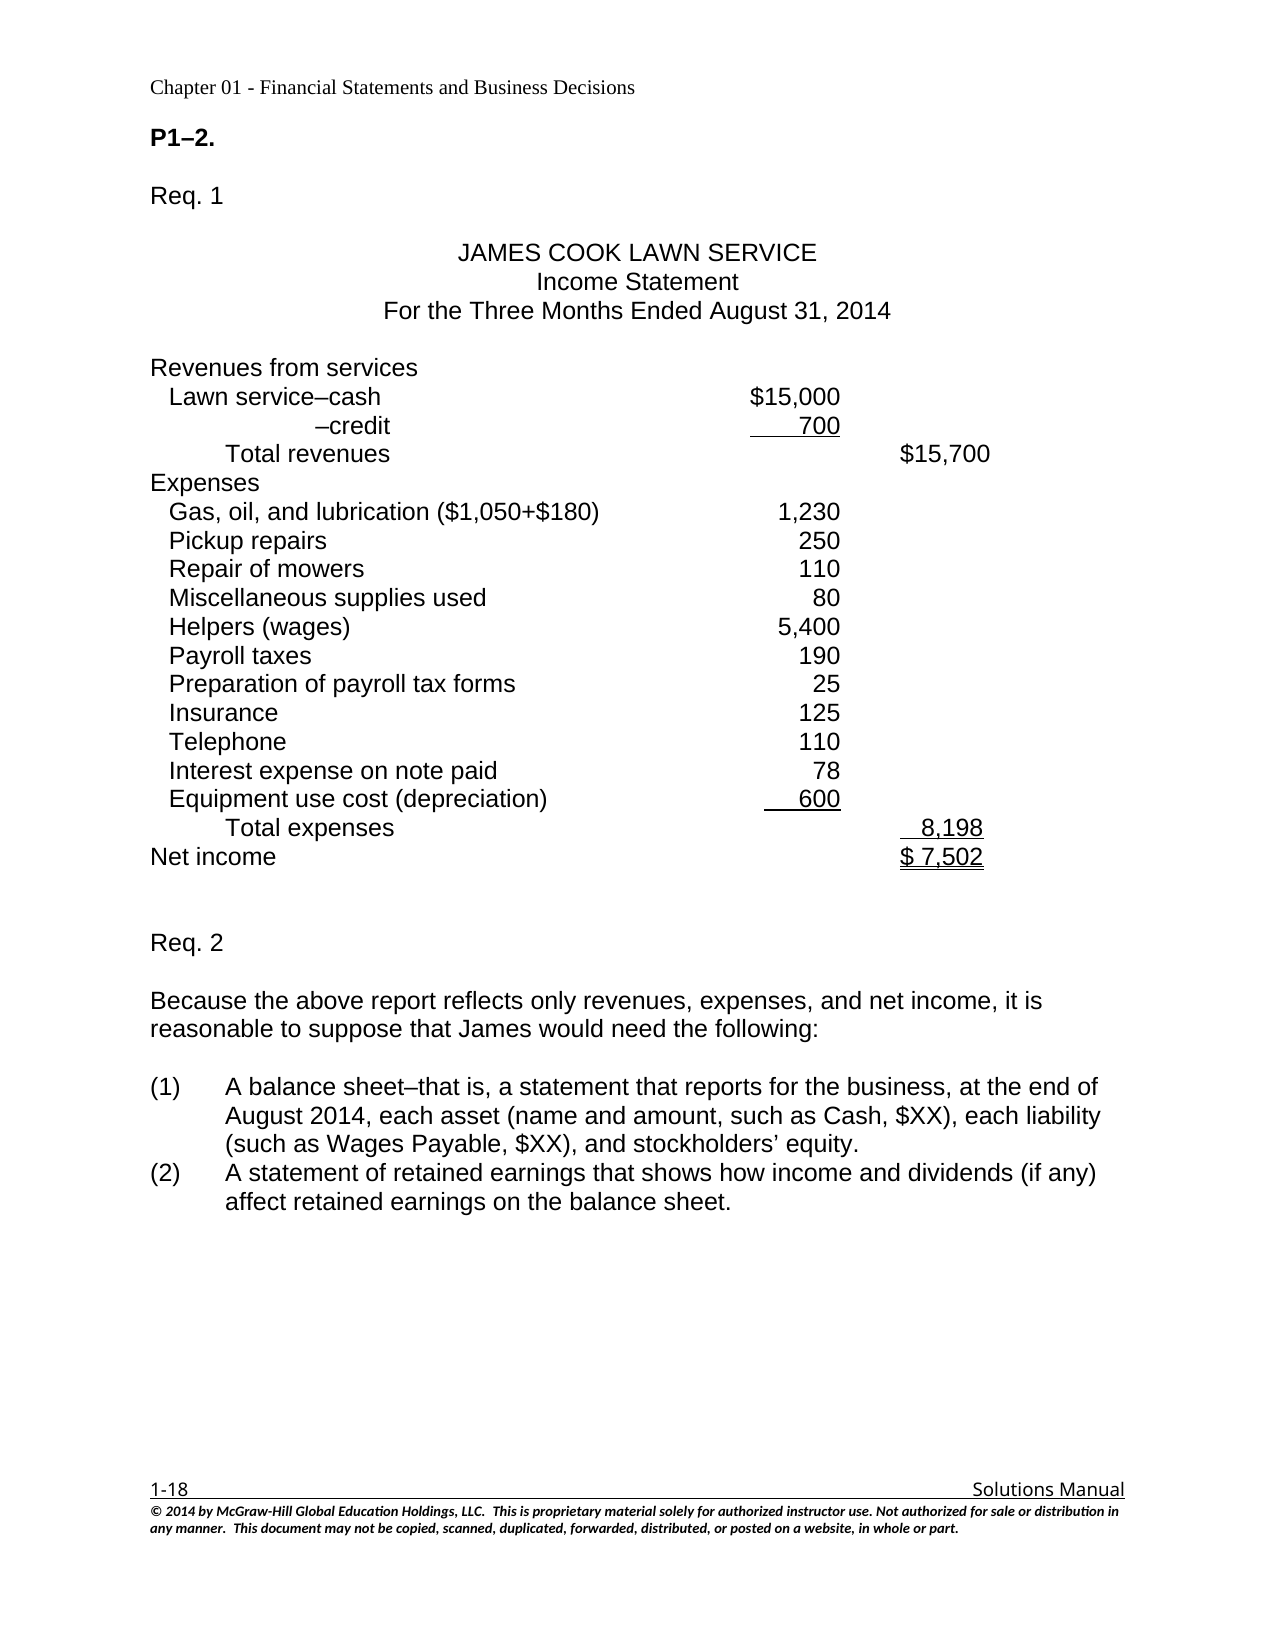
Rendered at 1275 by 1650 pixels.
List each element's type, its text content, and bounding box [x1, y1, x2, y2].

text Net income $ 7,502 [150, 842, 1125, 871]
text Total revenues $15,700 [150, 439, 1125, 468]
text (2) A statement of retained earnings that shows how income and dividends (if any) affect retained earnings on the balance sheet. [150, 1158, 1125, 1216]
text Total expenses 8,198 [150, 813, 1125, 842]
text Income Statement [150, 267, 1125, 296]
text JAMES COOK LAWN SERVICE [150, 238, 1125, 267]
text Equipment use cost (depreciation) 600 [169, 784, 1125, 813]
text Req. 1 [150, 181, 1125, 209]
text Gas, oil, and lubrication ($1,050+$180) 1,230 [169, 497, 1125, 526]
text For the Three Months Ended August 31, 2014 [150, 296, 1125, 324]
text –credit 700 [169, 411, 1125, 439]
text Telephone 110 [169, 727, 1125, 756]
text P1–2. [150, 123, 1125, 152]
text Interest expense on note paid 78 [169, 756, 1125, 784]
text Req. 2 [150, 928, 1125, 957]
text Miscellaneous supplies used 80 [169, 583, 1125, 612]
text (1) A balance sheet–that is, a statement that reports for the business, at the end of August 2014, each asset (name and amount, such as Cash, $XX), each liability (such as Wages Payable, $XX), and stockholders’ equity. [150, 1072, 1125, 1158]
text Insurance 125 [169, 698, 1125, 727]
text Payroll taxes 190 [169, 641, 1125, 669]
text Revenues from services [150, 353, 1125, 382]
text Expenses [150, 468, 1125, 497]
text Lawn service–cash $15,000 [169, 382, 1125, 411]
text Because the above report reflects only revenues, expenses, and net income, it is reasonable to suppose that James would need the following: [150, 986, 1125, 1043]
text Repair of mowers 110 [169, 554, 1125, 583]
text Preparation of payroll tax forms 25 [169, 669, 1125, 698]
text Helpers (wages) 5,400 [169, 612, 1125, 641]
text Pickup repairs 250 [169, 526, 1125, 554]
